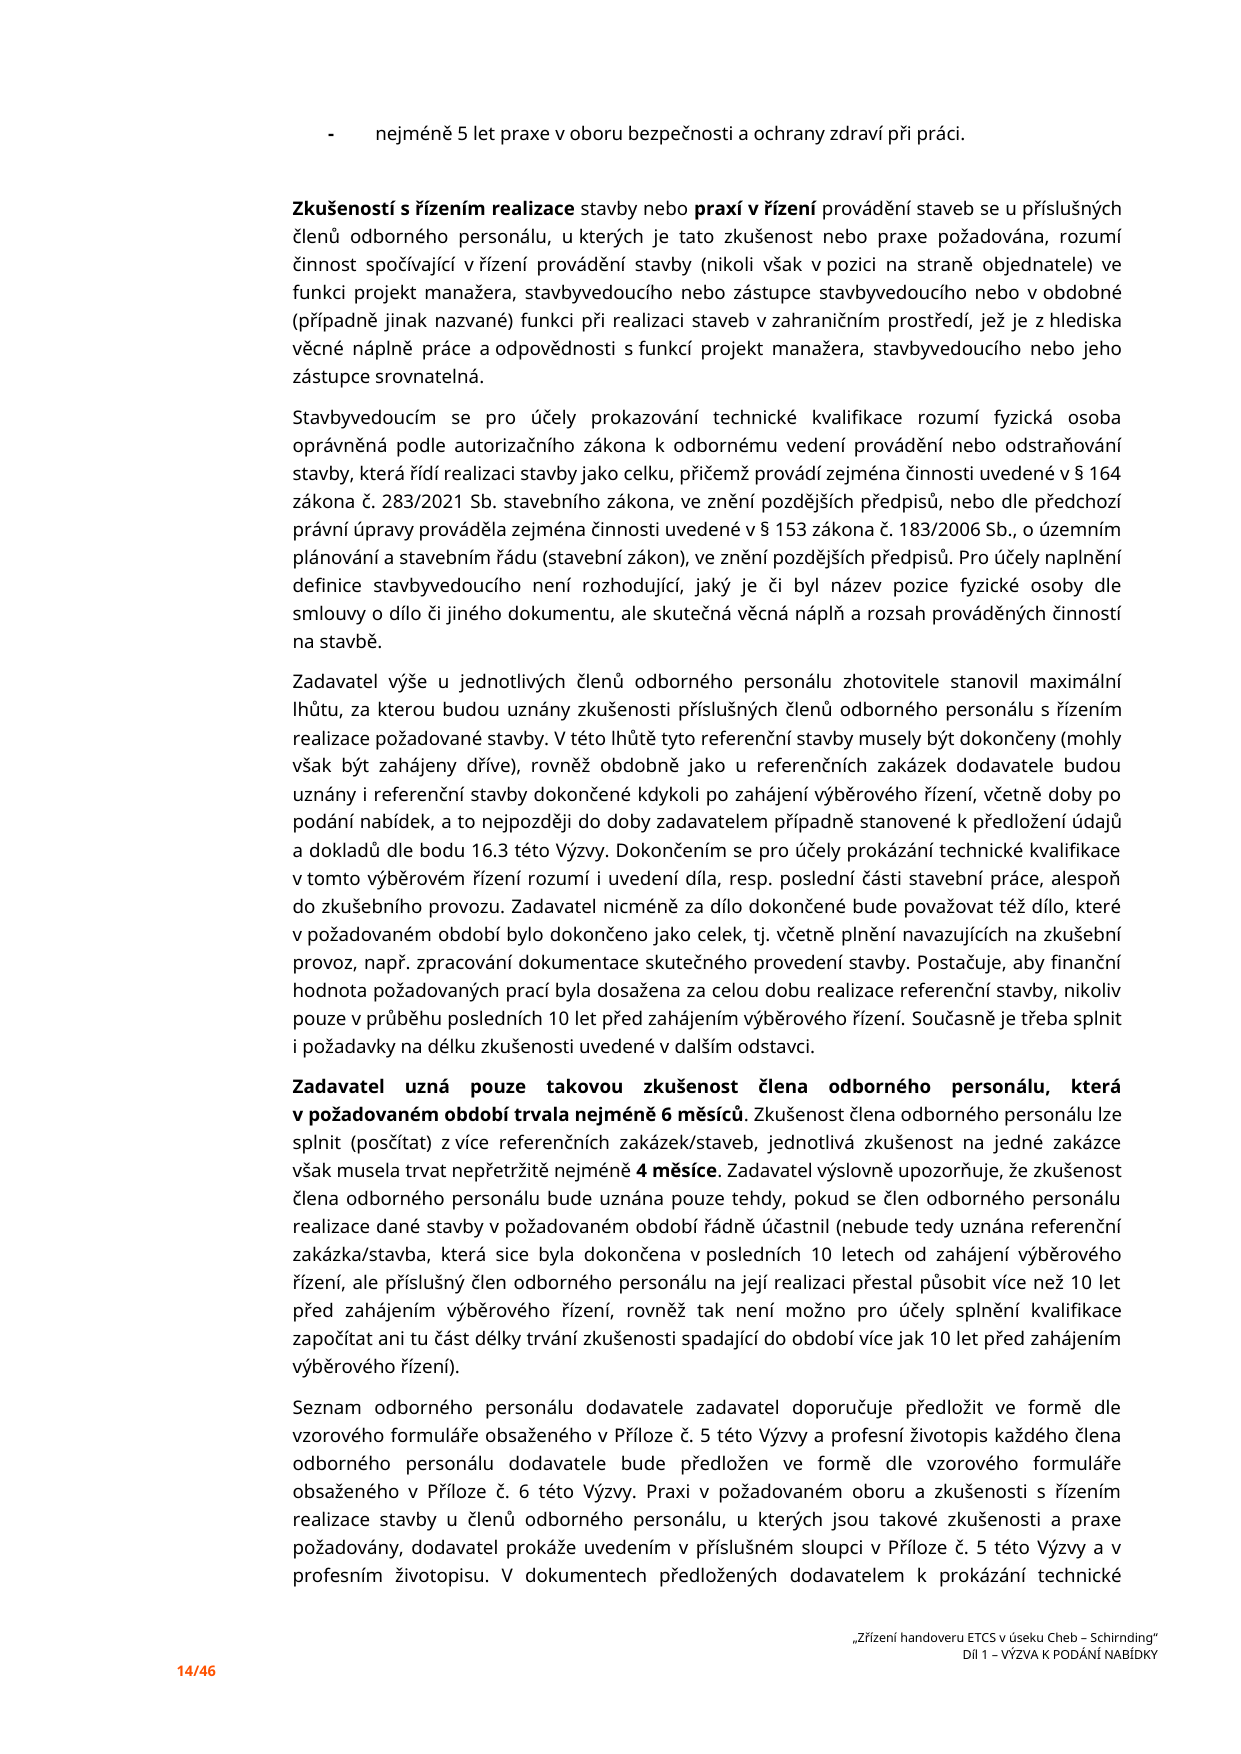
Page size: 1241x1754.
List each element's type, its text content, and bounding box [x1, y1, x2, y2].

text nejméně 5 let praxe v oboru bezpečnosti a ochrany zdraví při práci. [328, 121, 1122, 146]
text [292, 1394, 1122, 1588]
text Stavbyvedoucím se pro účely prokazování technické kvalifikace rozumí fyzická osoba oprávněná podle autorizačního zákona k odbornému vedení provádění nebo odstraňování stavby, která řídí realizaci stavby jako celku, přičemž provádí zejména činnosti uvedené v § 164 zákona č. 283/2021 Sb. stavebního zákona, ve znění pozdějších předpisů, nebo dle předchozí právní úpravy prováděla zejména činnosti uvedené v § 153 zákona č. 183/2006 Sb., o územním plánování a stavebním řádu (stavební zákon), ve znění pozdějších předpisů. Pro účely naplnění definice stavbyvedoucího není rozhodující, jaký je či byl název pozice fyzické osoby dle smlouvy o dílo či jiného dokumentu, ale skutečná věcná náplň a rozsah prováděných činností na stavbě. [292, 404, 1122, 654]
text Zadavatel uzná pouze takovou zkušenost člena odborného personálu, která v požadovaném období trvala nejméně 6 měsíců. Zkušenost člena odborného personálu lze splnit (posčítat) z více referenčních zakázek/staveb, jednotlivá zkušenost na jedné zakázce však musela trvat nepřetržitě nejméně 4 měsíce. Zadavatel výslovně upozorňuje, že zkušenost člena odborného personálu bude uznána pouze tehdy, pokud se člen odborného personálu realizace dané stavby v požadovaném období řádně účastnil (nebude tedy uznána referenční zakázka/stavba, která sice byla dokončena v posledních 10 letech od zahájení výběrového řízení, ale příslušný člen odborného personálu na její realizaci přestal působit více než 10 let před zahájením výběrového řízení, rovněž tak není možno pro účely splnění kvalifikace započítat ani tu část délky trvání zkušenosti spadající do období více jak 10 let před zahájením výběrového řízení). [292, 1073, 1122, 1379]
text Zkušeností s řízením realizace stavby nebo praxí v řízení provádění staveb se u příslušných členů odborného personálu, u kterých je tato zkušenost nebo praxe požadována, rozumí činnost spočívající v řízení provádění stavby (nikoli však v pozici na straně objednatele) ve funkci projekt manažera, stavbyvedoucího nebo zástupce stavbyvedoucího nebo v obdobné (případně jinak nazvané) funkci při realizaci staveb v zahraničním prostředí, jež je z hlediska věcné náplně práce a odpovědnosti s funkcí projekt manažera, stavbyvedoucího nebo jeho zástupce srovnatelná. [292, 195, 1122, 389]
text Zadavatel výše u jednotlivých členů odborného personálu zhotovitele stanovil maximální lhůtu, za kterou budou uznány zkušenosti příslušných členů odborného personálu s řízením realizace požadované stavby. V této lhůtě tyto referenční stavby musely být dokončeny (mohly však být zahájeny dříve), rovněž obdobně jako u referenčních zakázek dodavatele budou uznány i referenční stavby dokončené kdykoli po zahájení výběrového řízení, včetně doby po podání nabídek, a to nejpozději do doby zadavatelem případně stanovené k předložení údajů a dokladů dle bodu 16.3 této Výzvy. Dokončením se pro účely prokázání technické kvalifikace v tomto výběrovém řízení rozumí i uvedení díla, resp. poslední části stavební práce, alespoň do zkušebního provozu. Zadavatel nicméně za dílo dokončené bude považovat též dílo, které v požadovaném období bylo dokončeno jako celek, tj. včetně plnění navazujících na zkušební provoz, např. zpracování dokumentace skutečného provedení stavby. Postačuje, aby finanční hodnota požadovaných prací byla dosažena za celou dobu realizace referenční stavby, nikoliv pouze v průběhu posledních 10 let před zahájením výběrového řízení. Současně je třeba splnit i požadavky na délku zkušenosti uvedené v dalším odstavci. [292, 669, 1122, 1058]
